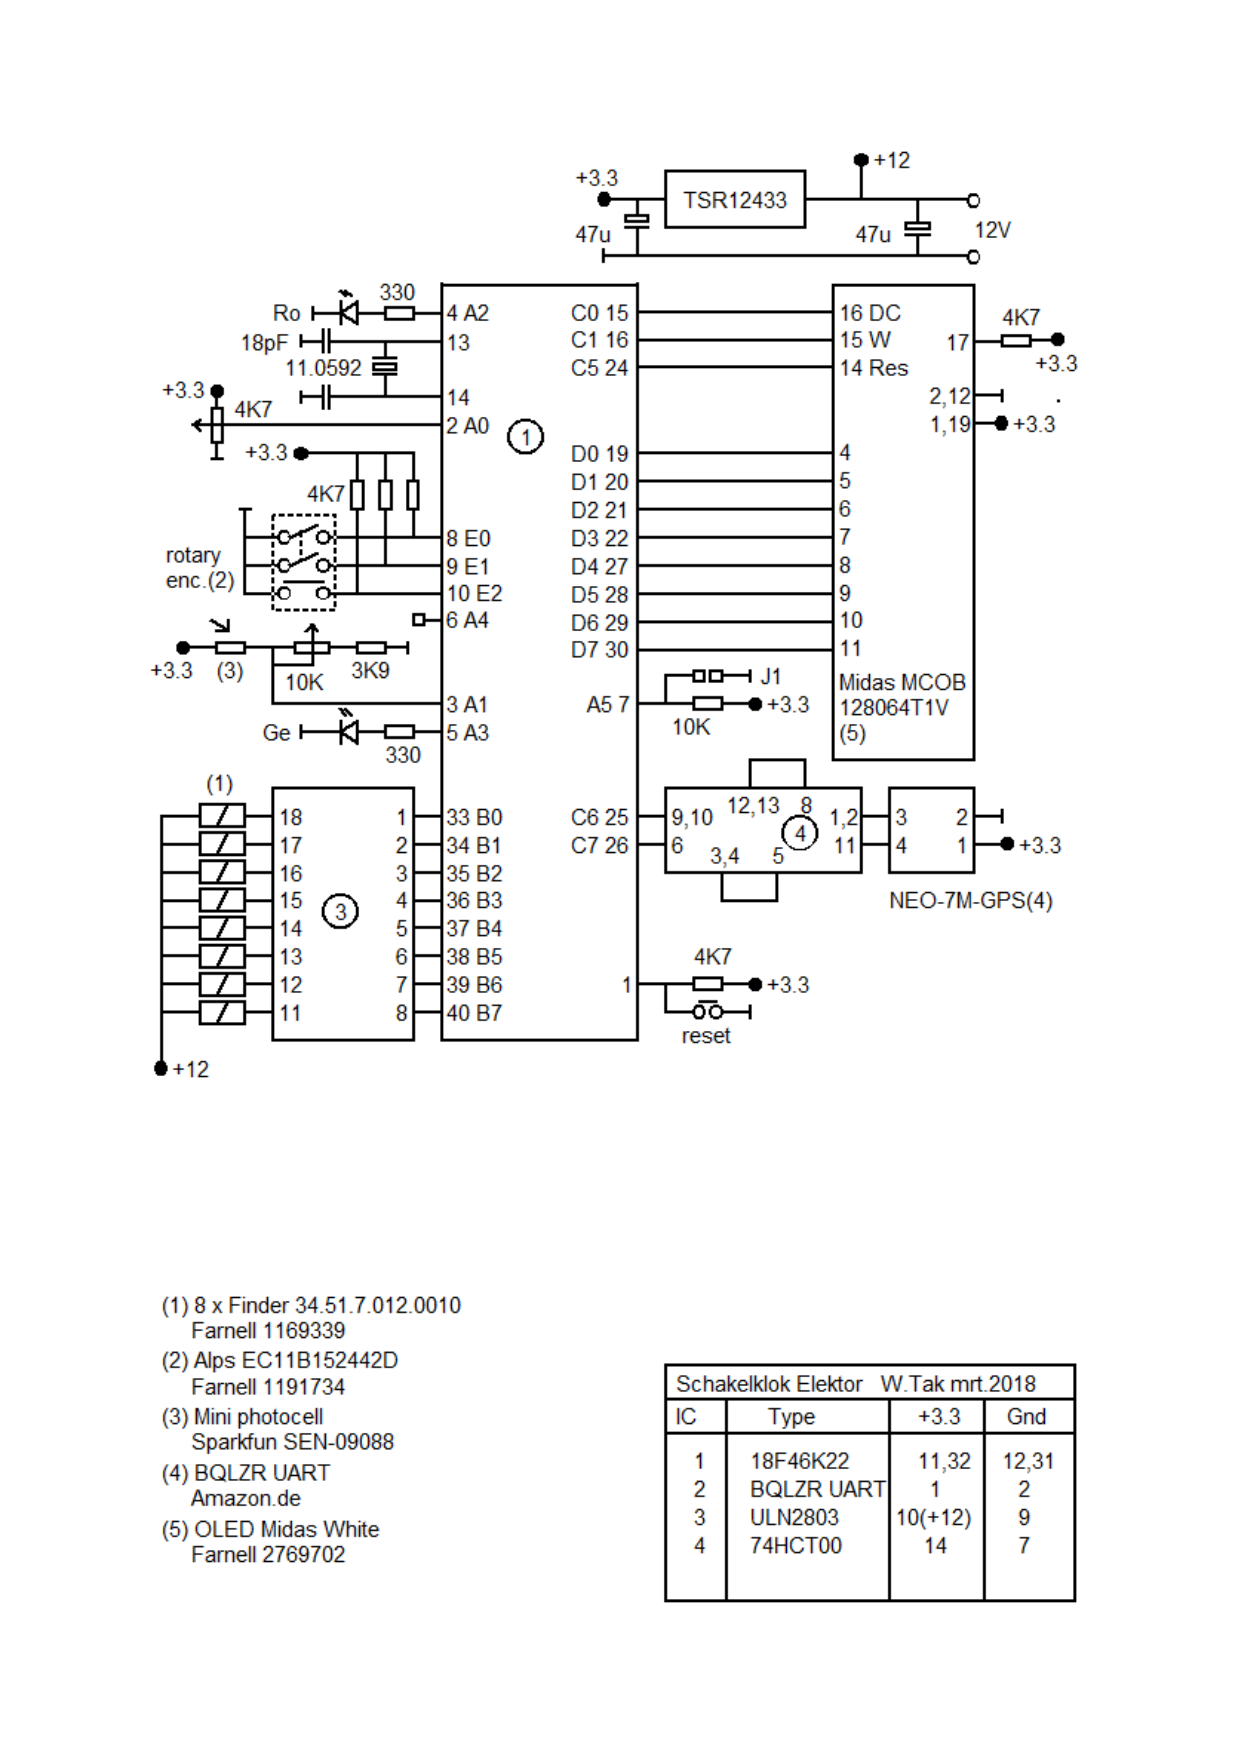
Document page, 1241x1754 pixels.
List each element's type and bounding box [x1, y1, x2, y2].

picture [150, 150, 1081, 1604]
